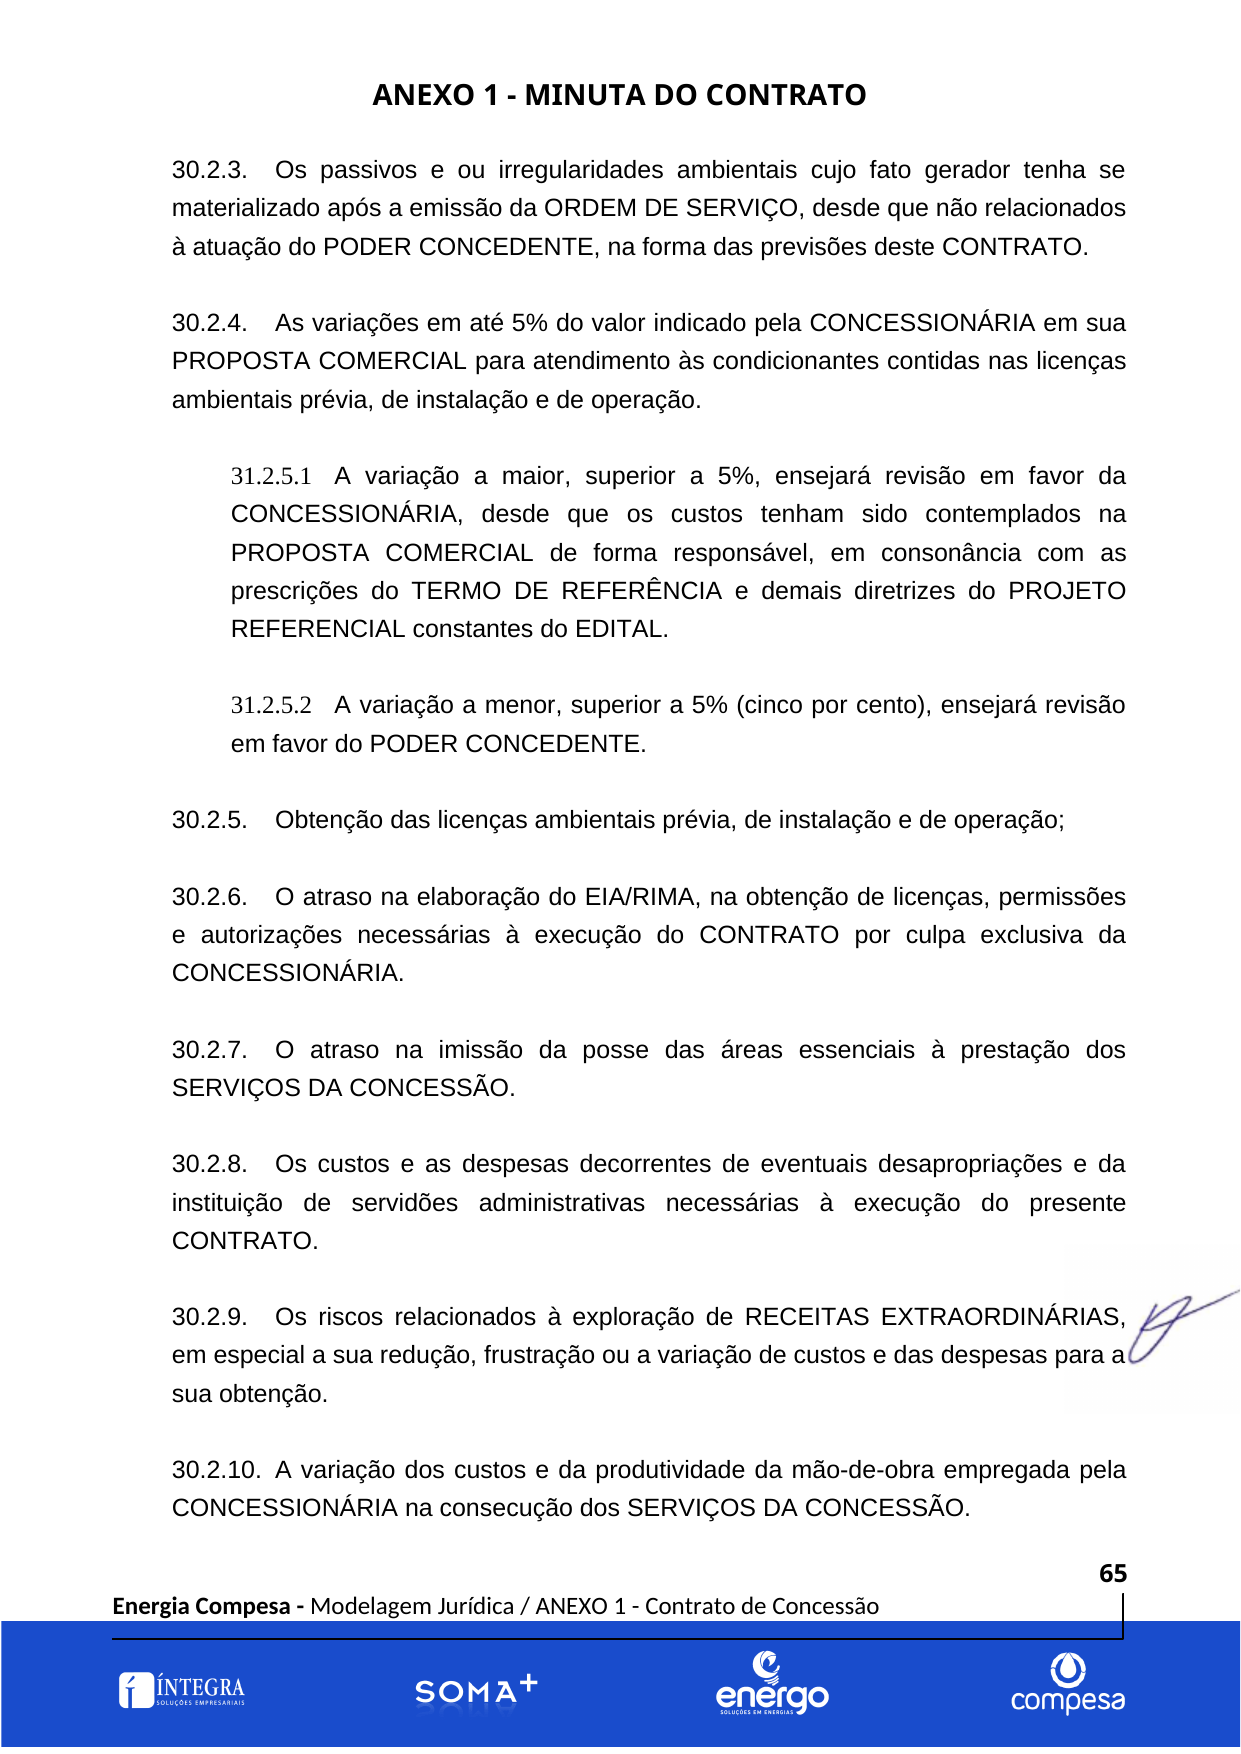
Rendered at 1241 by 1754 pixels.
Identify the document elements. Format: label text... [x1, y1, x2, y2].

picture [1, 1621, 1241, 1747]
list A variação a maior, superior a 5%, ensejará revisão em favor da CONCESSIONÁRIA, desde que os custos tenham sido contemplados na PROPOSTA COMERCIAL de forma responsável, em consonância com as prescrições do TERMO DE REFERÊNCIA e demais diretrizes do PROJETO REFERENCIAL constantes do EDITAL. [231, 461, 1128, 643]
list A variação a menor, superior a 5% (cinco por cento), ensejará revisão em favor do PODER CONCEDENTE. [231, 691, 1128, 758]
list Os custos e as despesas decorrentes de eventuais desapropriações e da instituição de servidões administrativas necessárias à execução do presente CONTRATO. [172, 1149, 1128, 1254]
list O atraso na imissão da posse das áreas essenciais à prestação dos SERVIÇOS DA CONCESSÃO. [172, 1035, 1128, 1102]
list Os riscos relacionados à exploração de RECEITAS EXTRAORDINÁRIAS, em especial a sua redução, frustração ou a variação de custos e das despesas para a sua obtenção. [172, 1302, 1128, 1407]
list Os passivos e ou irregularidades ambientais cujo fato gerador tenha se materializado após a emissão da ORDEM DE SERVIÇO, desde que não relacionados à atuação do PODER CONCEDENTE, na forma das previsões deste CONTRATO. [172, 155, 1128, 260]
list A variação dos custos e da produtividade da mão-de-obra empregada pela CONCESSIONÁRIA na consecução dos SERVIÇOS DA CONCESSÃO. [172, 1455, 1128, 1522]
list As variações em até 5% do valor indicado pela CONCESSIONÁRIA em sua PROPOSTA COMERCIAL para atendimento às condicionantes contidas nas licenças ambientais prévia, de instalação e de operação. [172, 308, 1128, 413]
list Obtenção das licenças ambientais prévia, de instalação e de operação; [172, 805, 1128, 834]
picture [1065, 1245, 1241, 1413]
list O atraso na elaboração do EIA/RIMA, na obtenção de licenças, permissões e autorizações necessárias à execução do CONTRATO por culpa exclusiva da CONCESSIONÁRIA. [172, 882, 1128, 987]
